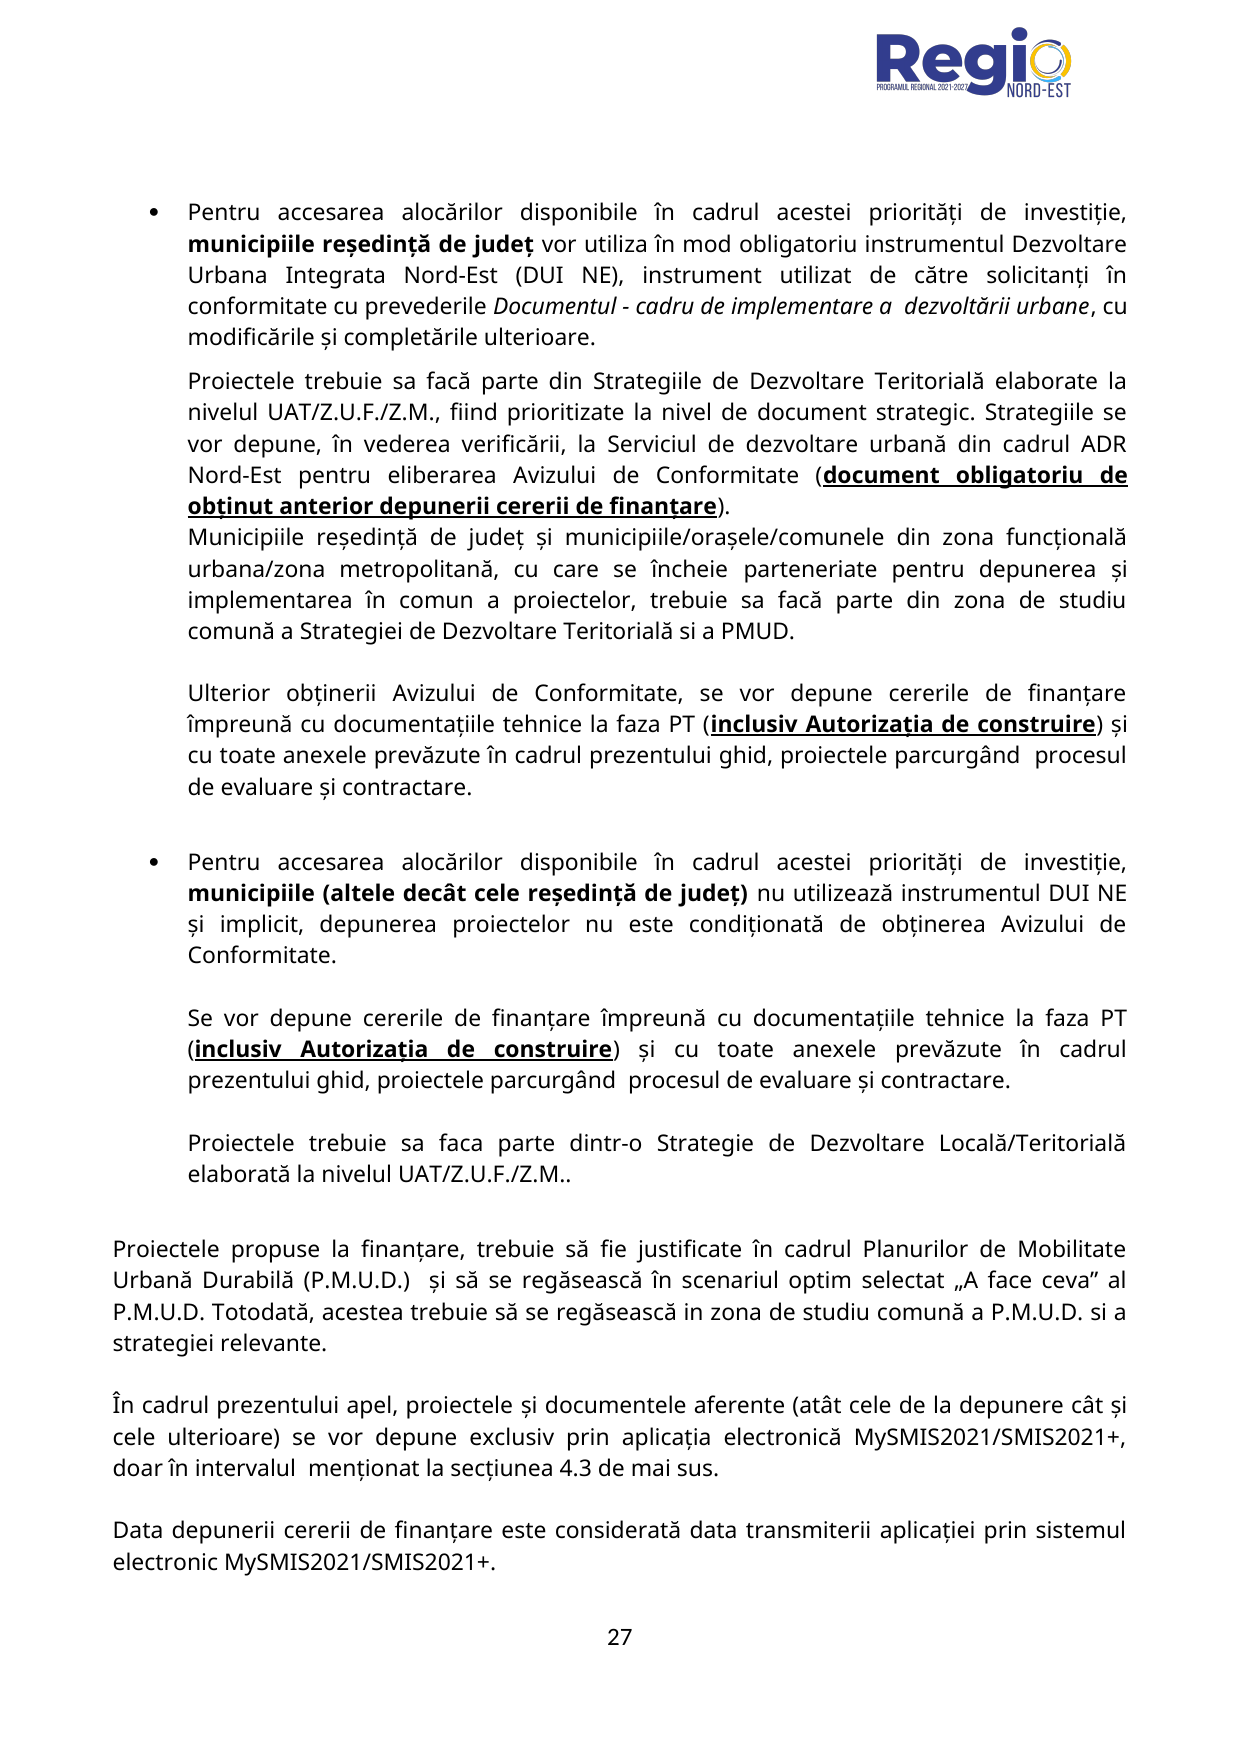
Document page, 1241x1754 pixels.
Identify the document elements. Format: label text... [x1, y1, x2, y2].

text Municipiile reședință de județ și municipiile/orașele/comunele din zona funcțională urbana/zona metropolitană, cu care se încheie parteneriate pentru depunerea și implementarea în comun a proiectelor, trebuie sa facă parte din zona de studiu comună a Strategiei de Dezvoltare Teritorială si a PMUD. [187, 521, 1128, 646]
text Proiectele propuse la finanțare, trebuie să fie justificate în cadrul Planurilor de Mobilitate Urbană Durabilă (P.M.U.D.) și să se regăsească în scenariul optim selectat „A face ceva” al P.M.U.D. Totodată, acestea trebuie să se regăsească in zona de studiu comună a P.M.U.D. si a strategiei relevante. [112, 1233, 1128, 1358]
text Data depunerii cererii de finanțare este considerată data transmiterii aplicației prin sistemul electronic MySMIS2021/SMIS2021+. [112, 1514, 1128, 1577]
text Ulterior obținerii Avizului de Conformitate, se vor depune cererile de finanțare împreună cu documentațiile tehnice la faza PT (inclusiv Autorizația de construire) și cu toate anexele prevăzute în cadrul prezentului ghid, proiectele parcurgând procesul de evaluare și contractare. [187, 677, 1128, 802]
text În cadrul prezentului apel, proiectele și documentele aferente (atât cele de la depunere cât și cele ulterioare) se vor depune exclusiv prin aplicația electronică MySMIS2021/SMIS2021+, doar în intervalul menționat la secțiunea 4.3 de mai sus. [112, 1389, 1128, 1483]
list Proiectele trebuie sa faca parte dintr-o Strategie de Dezvoltare Locală/Teritorială elaborată la nivelul UAT/Z.U.F./Z.M.. [187, 1127, 1128, 1189]
list Pentru accesarea alocărilor disponibile în cadrul acestei priorități de investiție, municipiile (altele decât cele reședință de județ) nu utilizează instrumentul DUI NE și implicit, depunerea proiectelor nu este condiționată de obținerea Avizului de Conformitate. [150, 846, 1128, 971]
list Pentru accesarea alocărilor disponibile în cadrul acestei priorități de investiție, municipiile reședință de județ vor utiliza în mod obligatoriu instrumentul Dezvoltare Urbana Integrata Nord-Est (DUI NE), instrument utilizat de către solicitanți în conformitate cu prevederile Documentul - cadru de implementare a dezvoltării urbane, cu modificările și completările ulterioare. [150, 196, 1128, 352]
picture [873, 22, 1076, 101]
list Se vor depune cererile de finanțare împreună cu documentațiile tehnice la faza PT (inclusiv Autorizația de construire) și cu toate anexele prevăzute în cadrul prezentului ghid, proiectele parcurgând procesul de evaluare și contractare. [187, 1002, 1128, 1096]
text Proiectele trebuie sa facă parte din Strategiile de Dezvoltare Teritorială elaborate la nivelul UAT/Z.U.F./Z.M., fiind prioritizate la nivel de document strategic. Strategiile se vor depune, în vederea verificării, la Serviciul de dezvoltare urbană din cadrul ADR Nord-Est pentru eliberarea Avizului de Conformitate (document obligatoriu de obținut anterior depunerii cererii de finanțare). [187, 365, 1128, 521]
